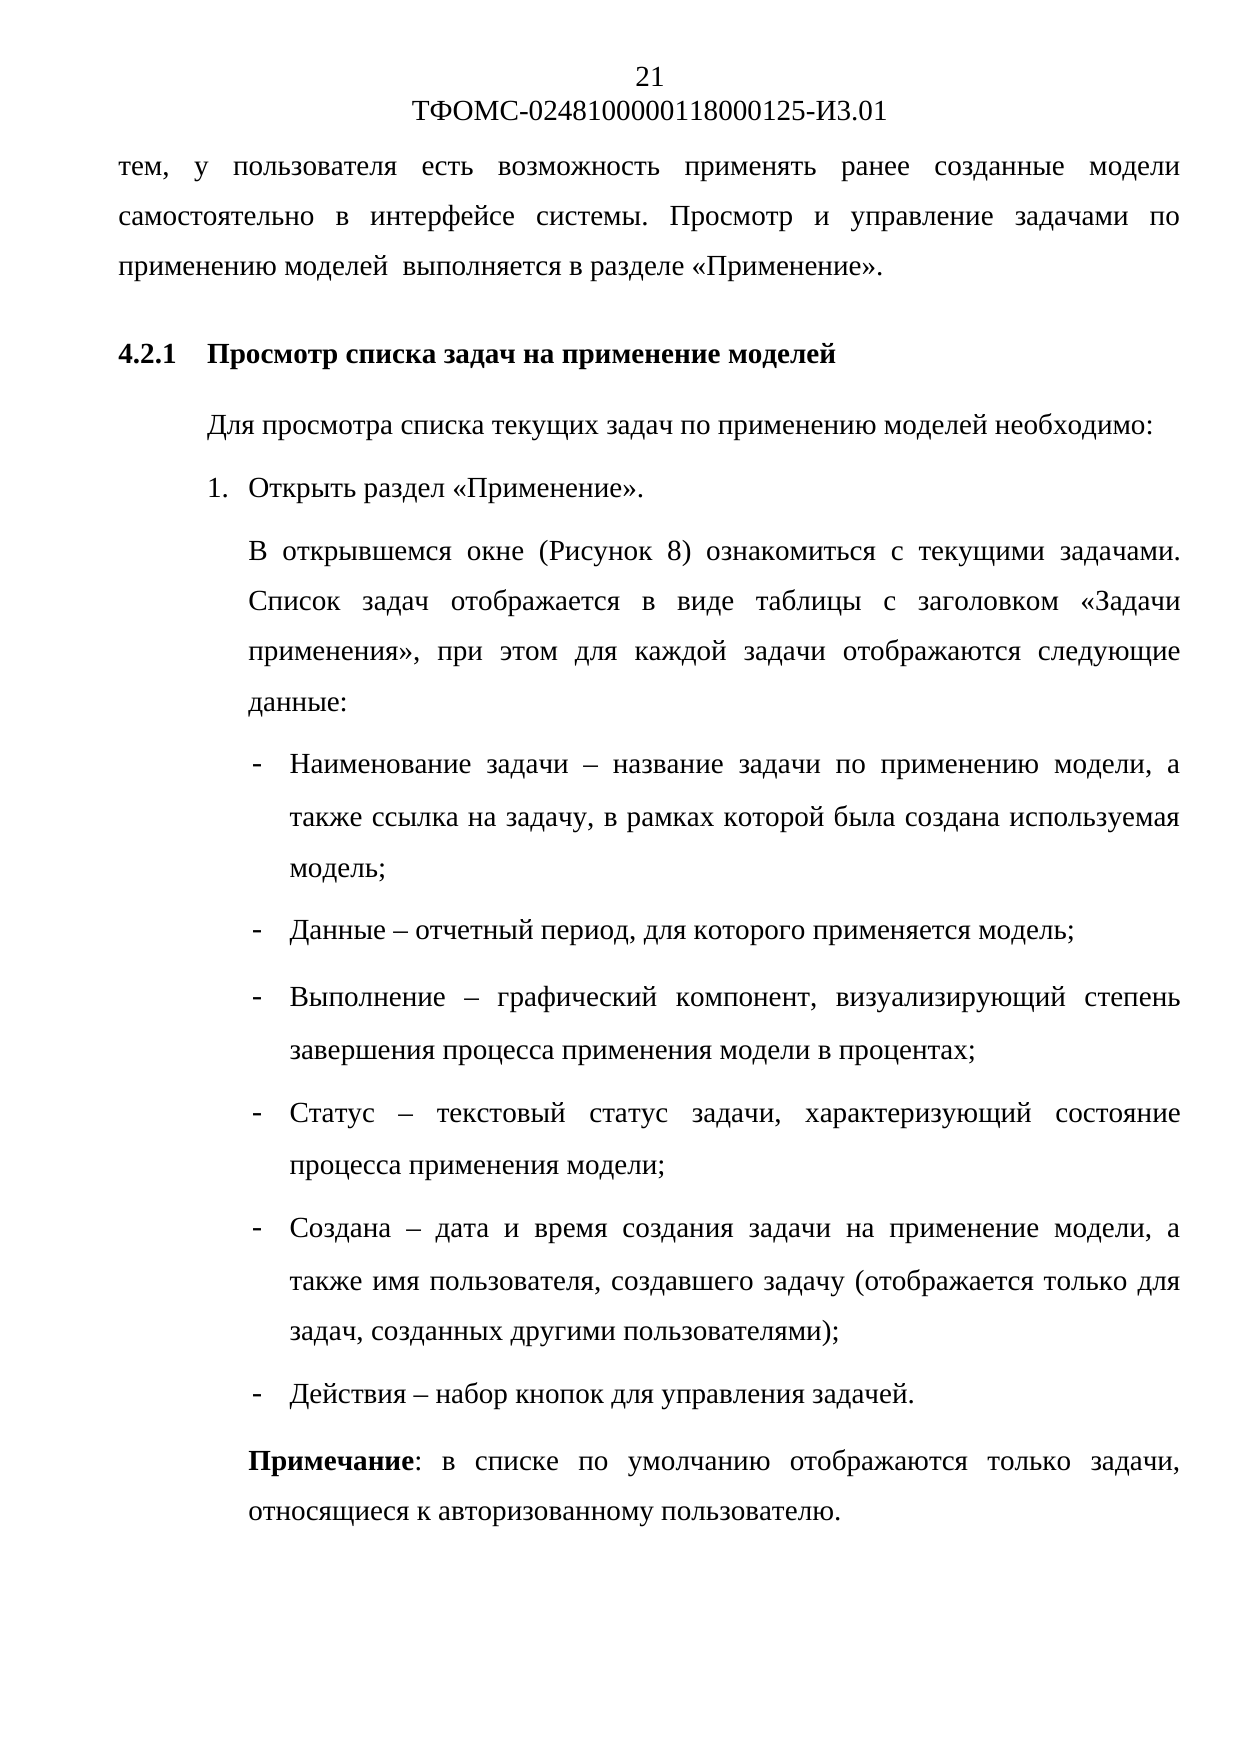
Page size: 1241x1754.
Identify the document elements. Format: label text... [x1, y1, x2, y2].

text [118, 148, 1181, 282]
list Открыть раздел «Применение». [207, 470, 1181, 503]
list Статус – текстовый статус задачи, характеризующий состояние процесса применения модели; [248, 1095, 1181, 1181]
list Данные – отчетный период, для которого применяется модель; [248, 912, 1181, 948]
subtitle Просмотр списка задач на применение моделей [118, 336, 1181, 370]
list Создана – дата и время создания задачи на применение модели, а также имя пользователя, создавшего задачу (отображается только для задач, созданных другими пользователями); [248, 1210, 1181, 1347]
list Выполнение – графический компонент, визуализирующий степень завершения процесса применения модели в процентах; [248, 979, 1181, 1065]
text Для просмотра списка текущих задач по применению моделей необходимо: [118, 407, 1181, 441]
list Наименование задачи – название задачи по применению модели, а также ссылка на задачу, в рамках которой была создана используемая модель; [248, 747, 1181, 883]
list Действия – набор кнопок для управления задачей. [248, 1376, 1181, 1412]
list В открывшемся окне (Рисунок 8) ознакомиться с текущими задачами. Список задач отображается в виде таблицы с заголовком «Задачи применения», при этом для каждой задачи отображаются следующие данные: [248, 533, 1181, 717]
list Примечание: в списке по умолчанию отображаются только задачи, относящиеся к авторизованному пользователю. [248, 1443, 1181, 1527]
